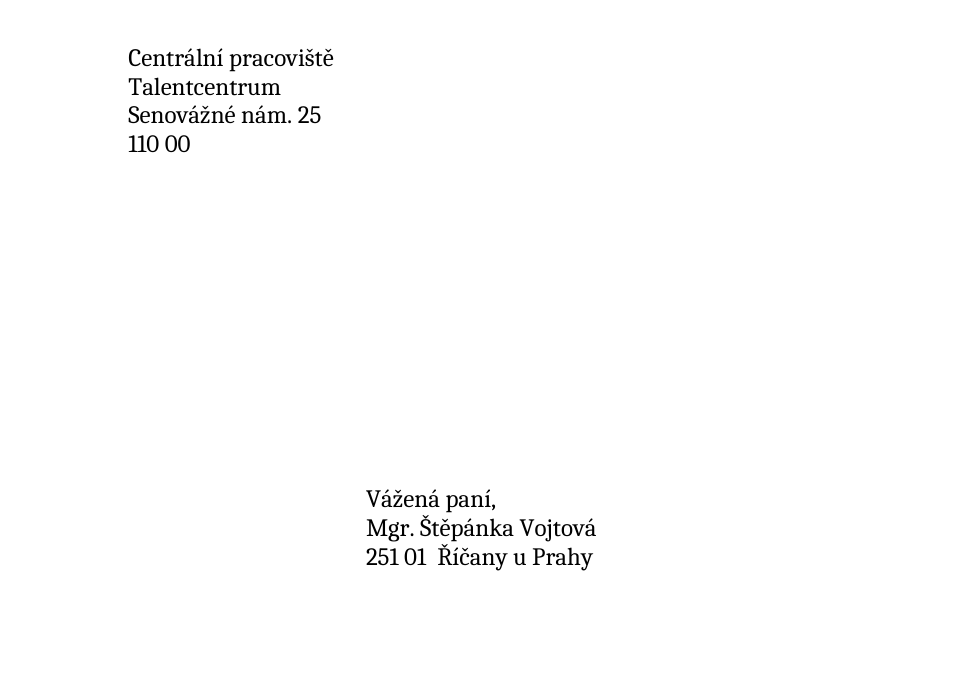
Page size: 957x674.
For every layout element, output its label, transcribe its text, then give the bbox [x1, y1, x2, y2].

text 251 01 Říčany u Prahy [366, 543, 891, 571]
text Vážená paní, [366, 485, 891, 514]
text Mgr. Štěpánka Vojtová [366, 514, 891, 543]
